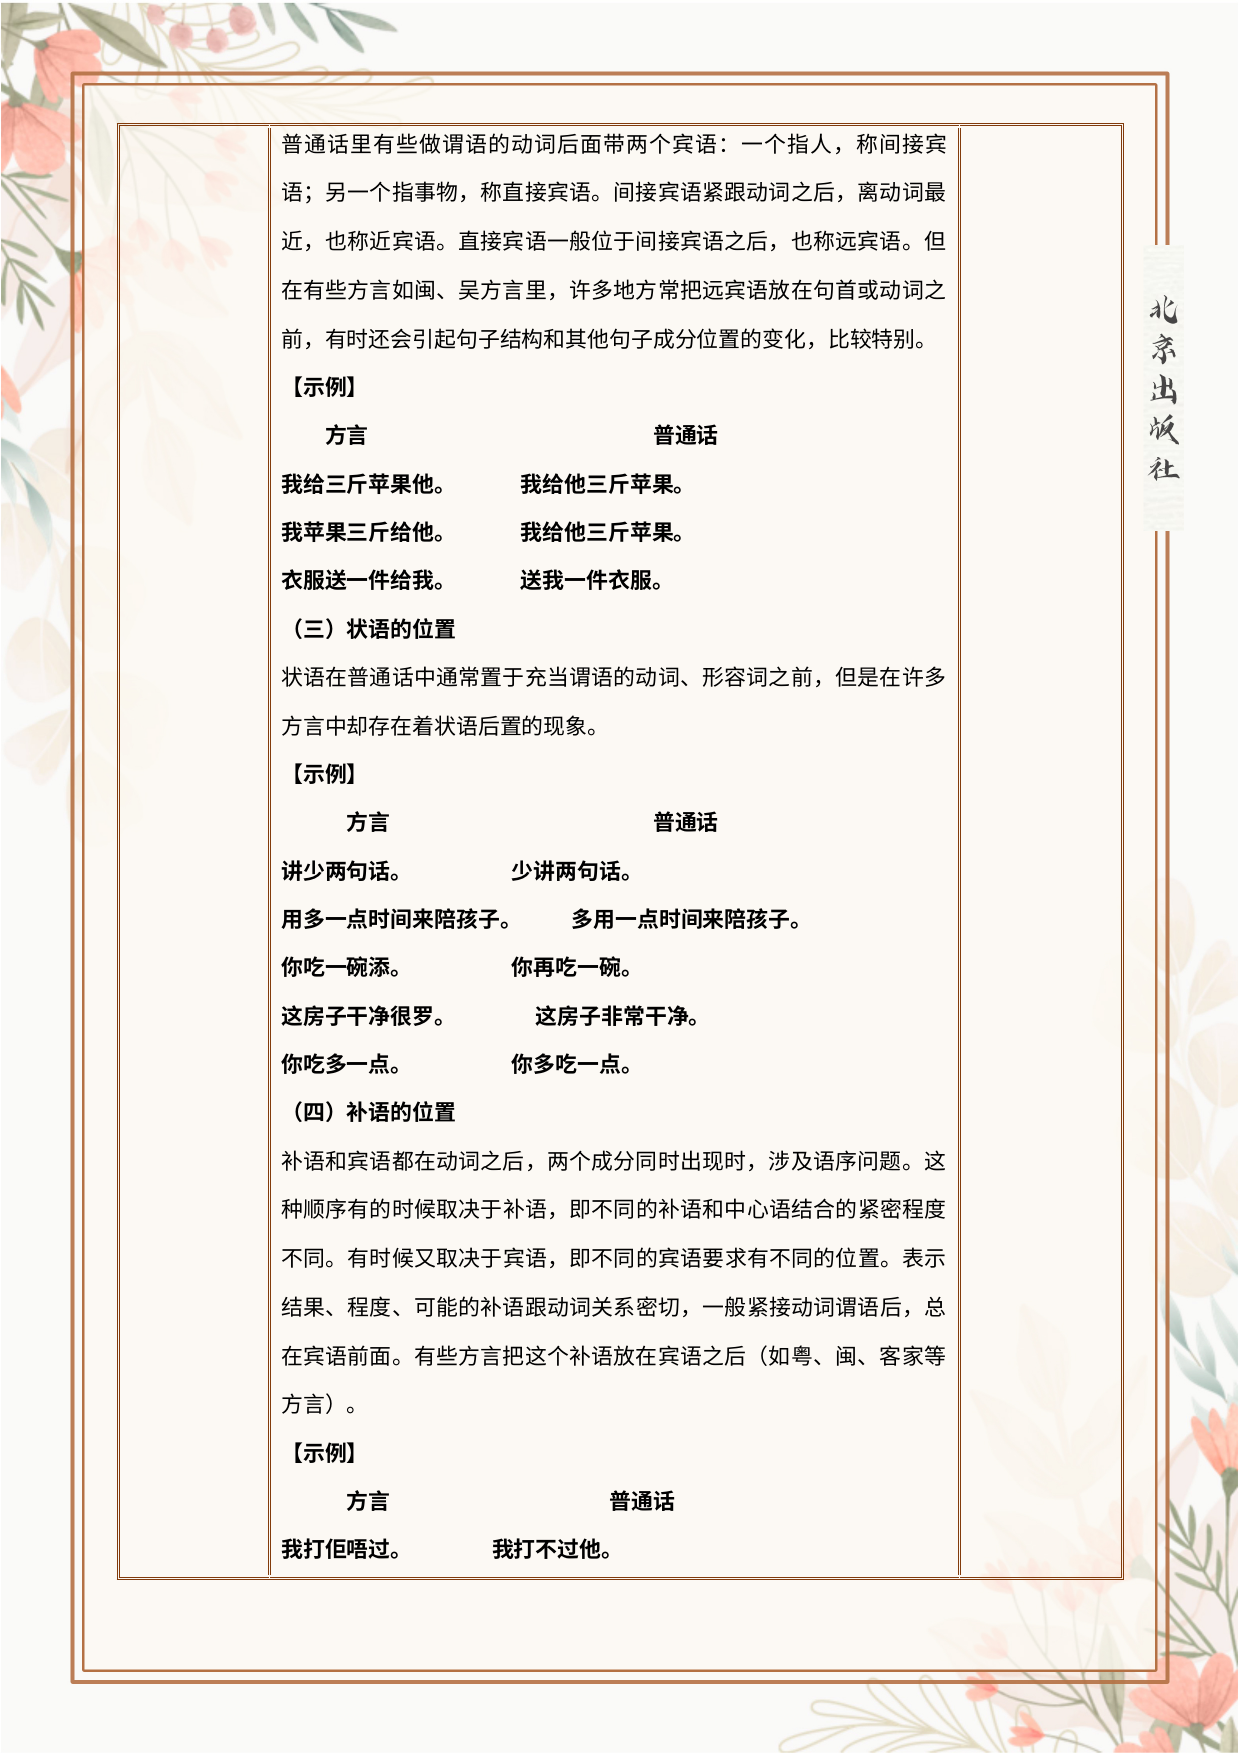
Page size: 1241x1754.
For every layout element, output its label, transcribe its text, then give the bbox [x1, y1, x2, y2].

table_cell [960, 126, 1121, 1577]
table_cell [270, 124, 960, 1577]
table_cell 传授新知 （40min） [118, 124, 270, 1577]
picture [0, 0, 1240, 1754]
